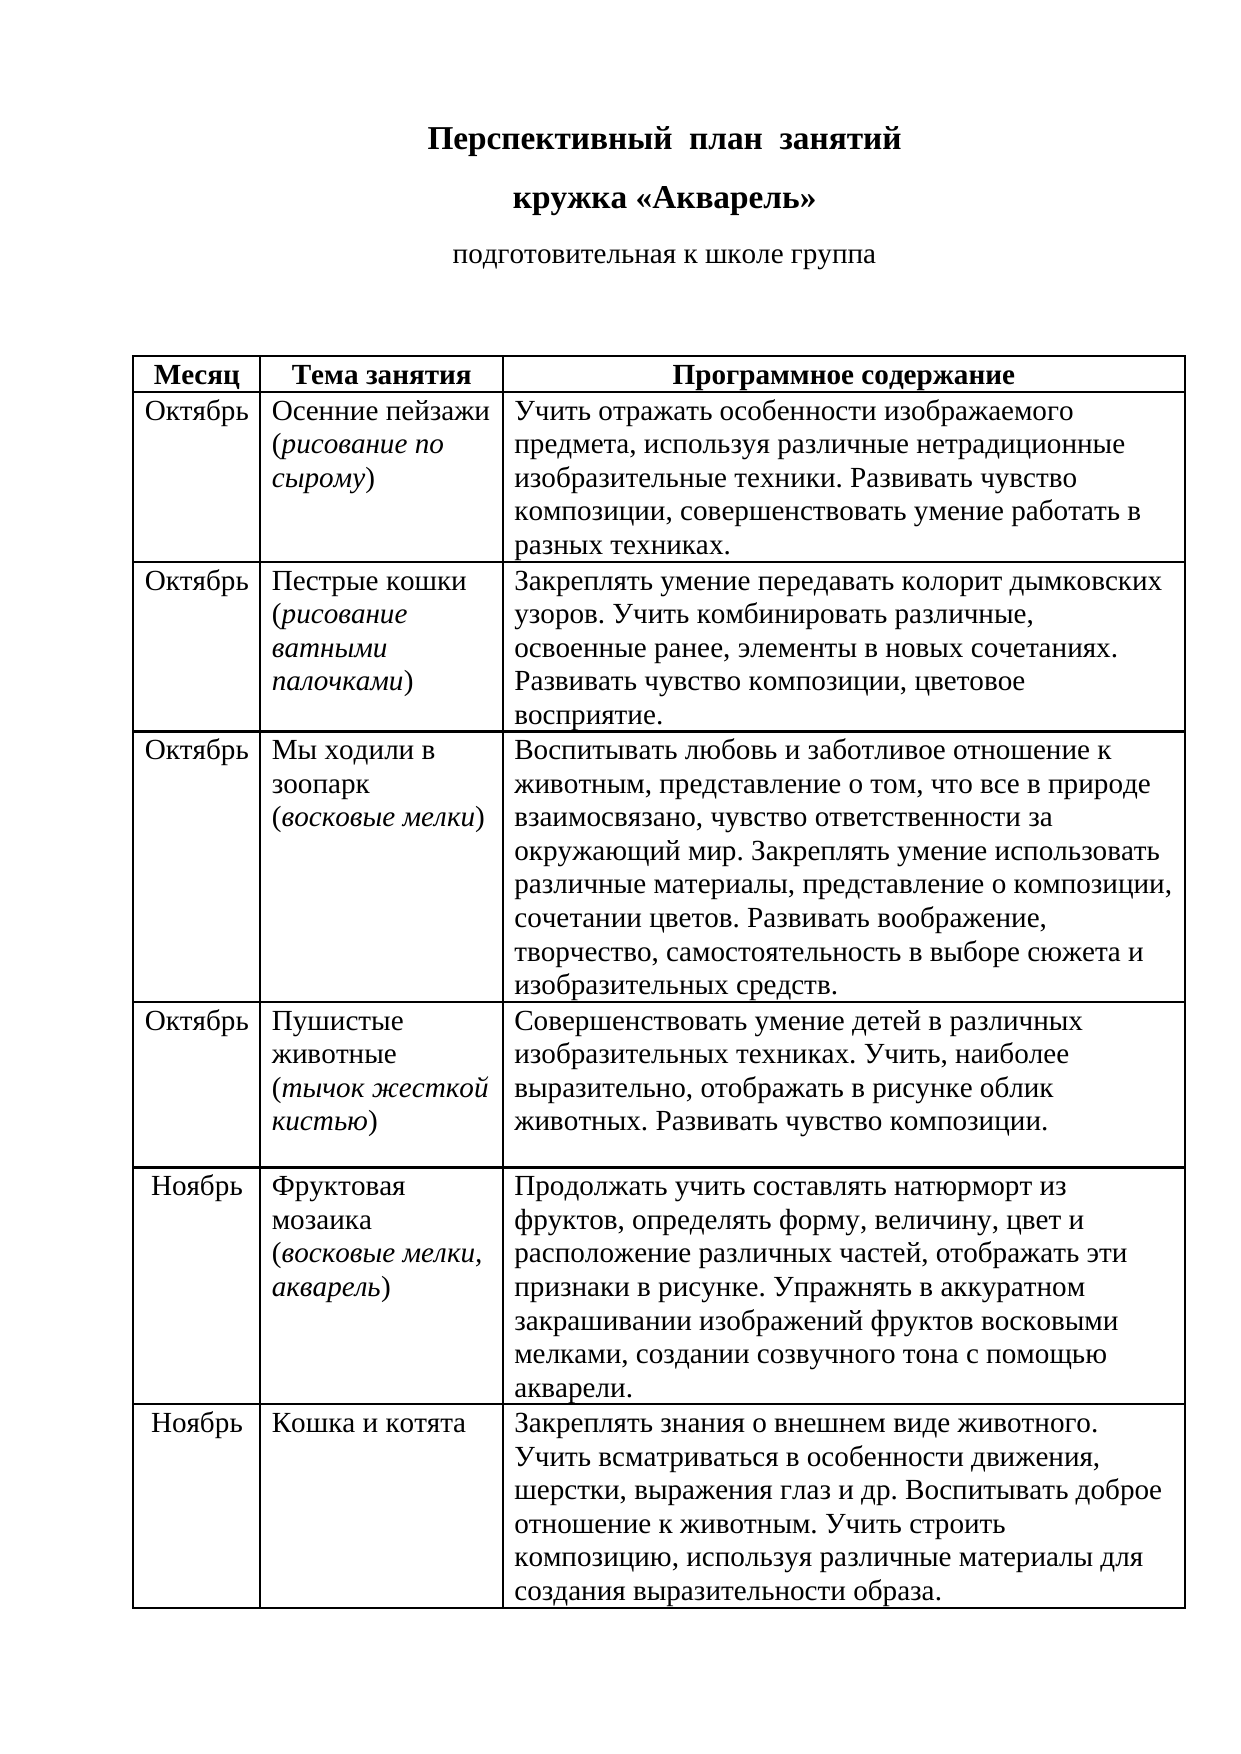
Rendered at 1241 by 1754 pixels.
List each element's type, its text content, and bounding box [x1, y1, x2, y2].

table_header Программное содержание [504, 357, 1184, 391]
table_cell Октябрь [134, 733, 259, 1001]
table_cell Осенние пейзажи (рисование по сырому) [261, 393, 502, 561]
table_cell Фруктовая мозаика (восковые мелки, акварель) [261, 1169, 502, 1403]
table_cell Октябрь [134, 1003, 259, 1166]
table_cell Ноябрь [134, 1169, 259, 1403]
table_cell Совершенствовать умение детей в различных изобразительных техниках. Учить, наиболее выразительно, отображать в рисунке облик животных. Развивать чувство композиции. [504, 1003, 1184, 1166]
table_cell Ноябрь [134, 1405, 259, 1607]
text Перспективный план занятий [177, 118, 1152, 156]
table_cell Мы ходили в зоопарк (восковые мелки) [261, 733, 502, 1001]
table_header Месяц [134, 357, 259, 391]
table_cell Октябрь [134, 563, 259, 730]
table_cell Пушистые животные (тычок жесткой кистью) [261, 1003, 502, 1166]
table_cell Кошка и котята [261, 1405, 502, 1607]
table_cell Продолжать учить составлять натюрморт из фруктов, определять форму, величину, цвет и расположение различных частей, отображать эти признаки в рисунке. Упражнять в аккуратном закрашивании изображений фруктов восковыми мелками, создании созвучного тона с помощью акварели. [504, 1169, 1184, 1403]
table_cell Пестрые кошки (рисование ватными палочками) [261, 563, 502, 730]
table_header Тема занятия [261, 357, 502, 391]
text подготовительная к школе группа [177, 236, 1152, 270]
table_cell Учить отражать особенности изображаемого предмета, используя различные нетрадиционные изобразительные техники. Развивать чувство композиции, совершенствовать умение работать в разных техниках. [504, 393, 1184, 561]
table_cell Воспитывать любовь и заботливое отношение к животным, представление о том, что все в природе взаимосвязано, чувство ответственности за окружающий мир. Закреплять умение использовать различные материалы, представление о композиции, сочетании цветов. Развивать воображение, творчество, самостоятельность в выборе сюжета и изобразительных средств. [504, 733, 1184, 1001]
text кружка «Акварель» [177, 177, 1152, 216]
table_cell Октябрь [134, 393, 259, 561]
table_cell Закреплять умение передавать колорит дымковских узоров. Учить комбинировать различные, освоенные ранее, элементы в новых сочетаниях. Развивать чувство композиции, цветовое восприятие. [504, 563, 1184, 730]
table_cell Закреплять знания о внешнем виде животного. Учить всматриваться в особенности движения, шерстки, выражения глаз и др. Воспитывать доброе отношение к животным. Учить строить композицию, используя различные материалы для создания выразительности образа. [504, 1405, 1184, 1607]
